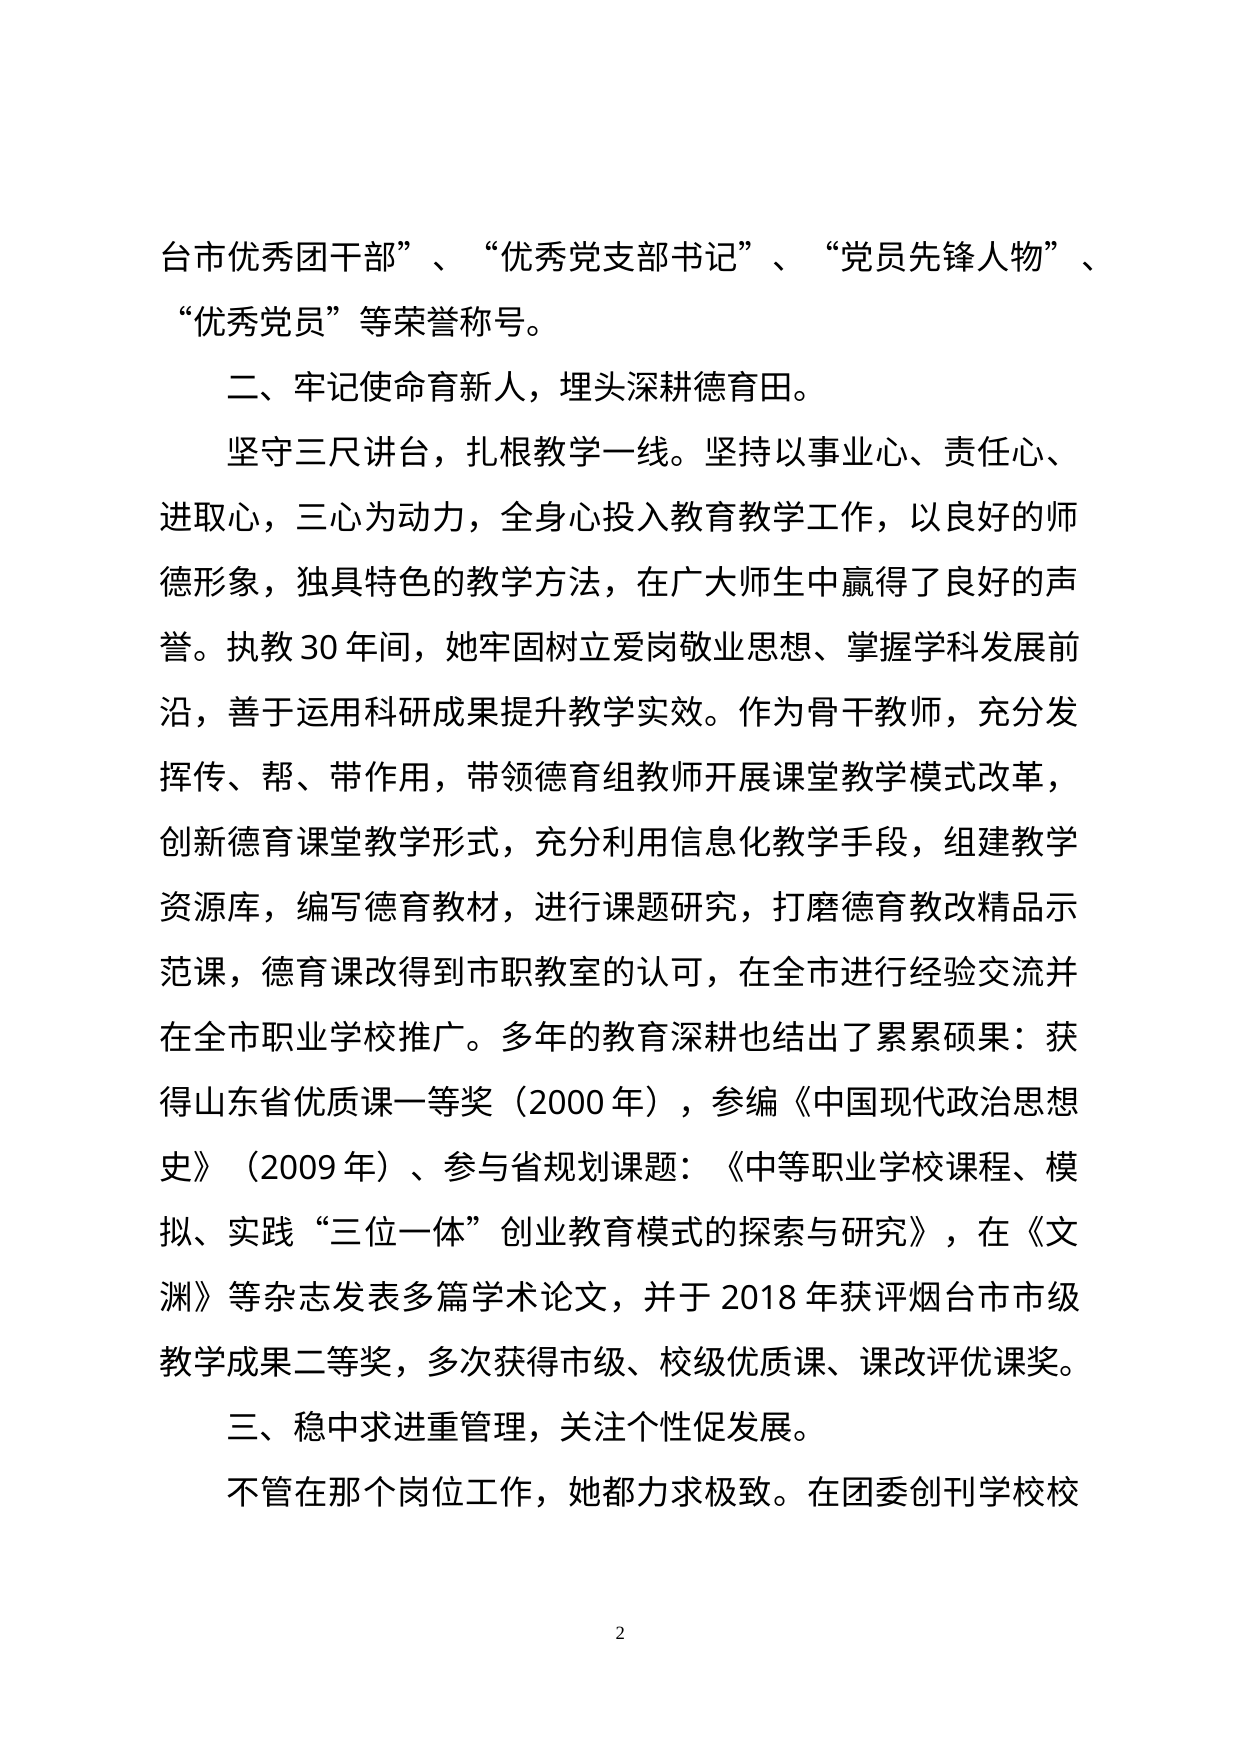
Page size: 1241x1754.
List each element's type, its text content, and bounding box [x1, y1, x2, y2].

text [159, 1457, 1081, 1522]
text 三、稳中求进重管理，关注个性促发展。 [159, 1392, 1081, 1457]
text 二、牢记使命育新人，埋头深耕德育田。 [159, 352, 1081, 417]
text 坚守三尺讲台，扎根教学一线。坚持以事业心、责任心、进取心，三心为动力，全身心投入教育教学工作，以良好的师德形象，独具特色的教学方法，在广大师生中贏得了良好的声誉。执教30年间，她牢固树立爱岗敬业思想、掌握学科发展前沿，善于运用科研成果提升教学实效。作为骨干教师，充分发挥传、帮、带作用，带领德育组教师开展课堂教学模式改革，创新德育课堂教学形式，充分利用信息化教学手段，组建教学资源库，编写德育教材，进行课题研究，打磨德育教改精品示范课，德育课改得到市职教室的认可，在全市进行经验交流并在全市职业学校推广。多年的教育深耕也结出了累累硕果：获得山东省优质课一等奖（2000年），参编《中国现代政治思想史》（2009年）、参与省规划课题：《中等职业学校课程、模拟、实践“三位一体”创业教育模式的探索与研究》，在《文渊》等杂志发表多篇学术论文，并于2018年获评烟台市市级教学成果二等奖，多次获得市级、校级优质课、课改评优课奖。 [159, 417, 1081, 1392]
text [159, 222, 1081, 352]
